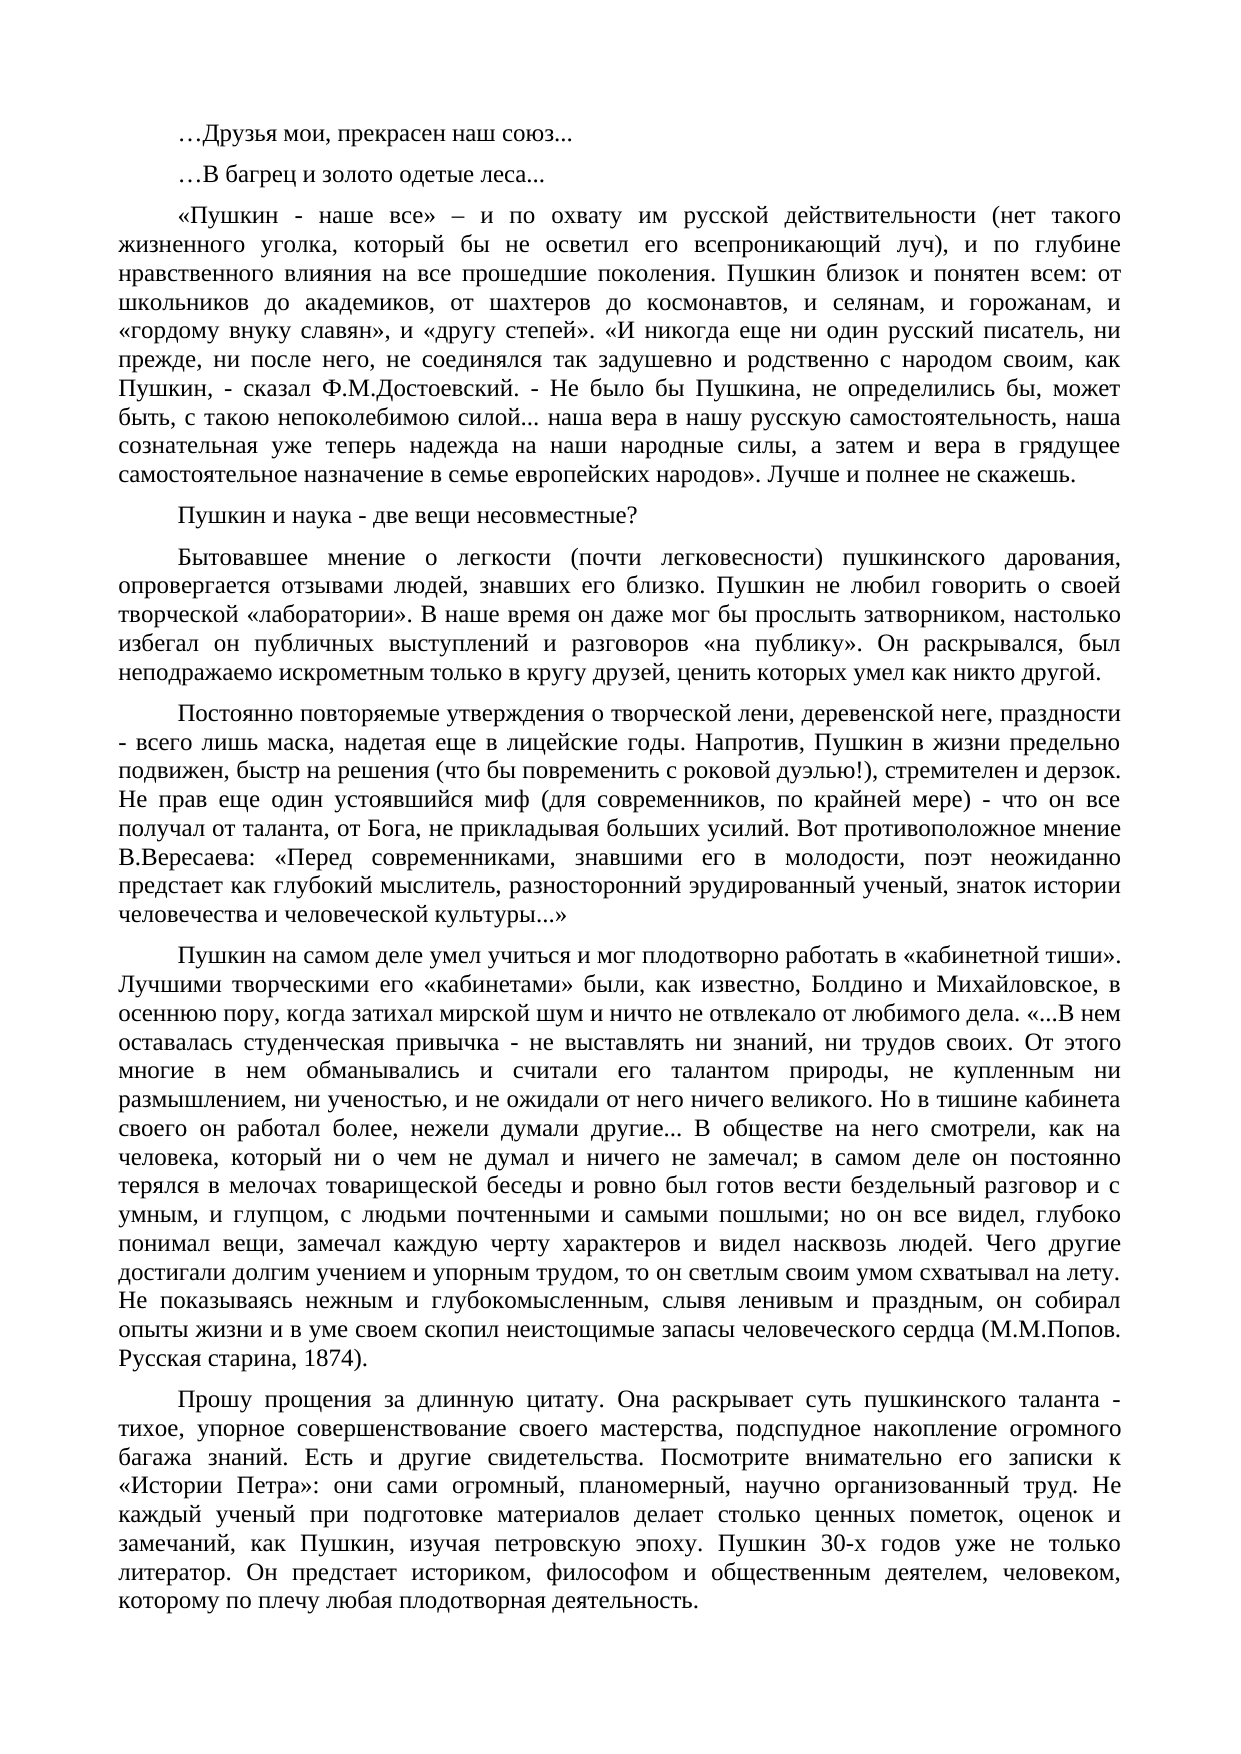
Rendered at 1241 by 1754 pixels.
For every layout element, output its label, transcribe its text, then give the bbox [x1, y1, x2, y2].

text Пушкин и наука - две вещи несовместные? [118, 501, 1122, 529]
text …Друзья мои, прекрасен наш союз... [118, 118, 1122, 147]
text Прошу прощения за длинную цитату. Она раскрывает суть пушкинского таланта - тихое, упорное совершенствование своего мастерства, подспудное накопление огромного багажа знаний. Есть и другие свидетельства. Посмотрите внимательно его записки к «Истории Петра»: они сами огромный, планомерный, научно организованный труд. Не каждый ученый при подготовке материалов делает столько ценных пометок, оценок и замечаний, как Пушкин, изучая петровскую эпоху. Пушкин 30-х годов уже не только литератор. Он предстает историком, философом и общественным деятелем, человеком, которому по плечу любая плодотворная деятельность. [118, 1384, 1122, 1614]
text Пушкин на самом деле умел учиться и мог плодотворно работать в «кабинетной тиши». Лучшими творческими его «кабинетами» были, как известно, Болдино и Михайловское, в осеннюю пору, когда затихал мирской шум и ничто не отвлекало от любимого дела. «...В нем оставалась студенческая привычка - не выставлять ни знаний, ни трудов своих. От этого многие в нем обманывались и считали его талантом природы, не купленным ни размышлением, ни ученостью, и не ожидали от него ничего великого. Но в тишине кабинета своего он работал более, нежели думали другие... В обществе на него смотрели, как на человека, который ни о чем не думал и ничего не замечал; в самом деле он постоянно терялся в мелочах товарищеской беседы и ровно был готов вести бездельный разговор и с умным, и глупцом, с людьми почтенными и самыми пошлыми; но он все видел, глубоко понимал вещи, замечал каждую черту характеров и видел насквозь людей. Чего другие достигали долгим учением и упорным трудом, то он светлым своим умом схватывал на лету. Не показываясь нежным и глубокомысленным, слывя ленивым и праздным, он собирал опыты жизни и в уме своем скопил неистощимые запасы человеческого сердца (М.М.Попов. Русская старина, 1874). [118, 941, 1122, 1372]
text Бытовавшее мнение о легкости (почти легковесности) пушкинского дарования, опровергается отзывами людей, знавших его близко. Пушкин не любил говорить о своей творческой «лаборатории». В наше время он даже мог бы прослыть затворником, настолько избегал он публичных выступлений и разговоров «на публику». Он раскрывался, был неподражаемо искрометным только в кругу друзей, ценить которых умел как никто другой. [118, 542, 1122, 686]
text Постоянно повторяемые утверждения о творческой лени, деревенской неге, праздности - всего лишь маска, надетая еще в лицейские годы. Напротив, Пушкин в жизни предельно подвижен, быстр на решения (что бы повременить с роковой дуэлью!), стремителен и дерзок. Не прав еще один устоявшийся миф (для современников, по крайней мере) - что он все получал от таланта, от Бога, не прикладывая больших усилий. Вот противоположное мнение В.Вересаева: «Перед современниками, знавшими его в молодости, поэт неожиданно предстает как глубокий мыслитель, разносторонний эрудированный ученый, знаток истории человечества и человеческой культуры...» [118, 698, 1122, 928]
text «Пушкин - наше все» – и по охвату им русской действительности (нет такого жизненного уголка, который бы не осветил его всепроникающий луч), и по глубине нравственного влияния на все прошедшие поколения. Пушкин близок и понятен всем: от школьников до академиков, от шахтеров до космонавтов, и селянам, и горожанам, и «гордому внуку славян», и «другу степей». «И никогда еще ни один русский писатель, ни прежде, ни после него, не соединялся так задушевно и родственно с народом своим, как Пушкин, - сказал Ф.М.Достоевский. - Не было бы Пушкина, не определились бы, может быть, с такою непоколебимою силой... наша вера в нашу русскую самостоятельность, наша сознательная уже теперь надежда на наши народные силы, а затем и вера в грядущее самостоятельное назначение в семье европейских народов». Лучше и полнее не скажешь. [118, 201, 1122, 488]
text …В багрец и золото одетые леса... [118, 159, 1122, 188]
